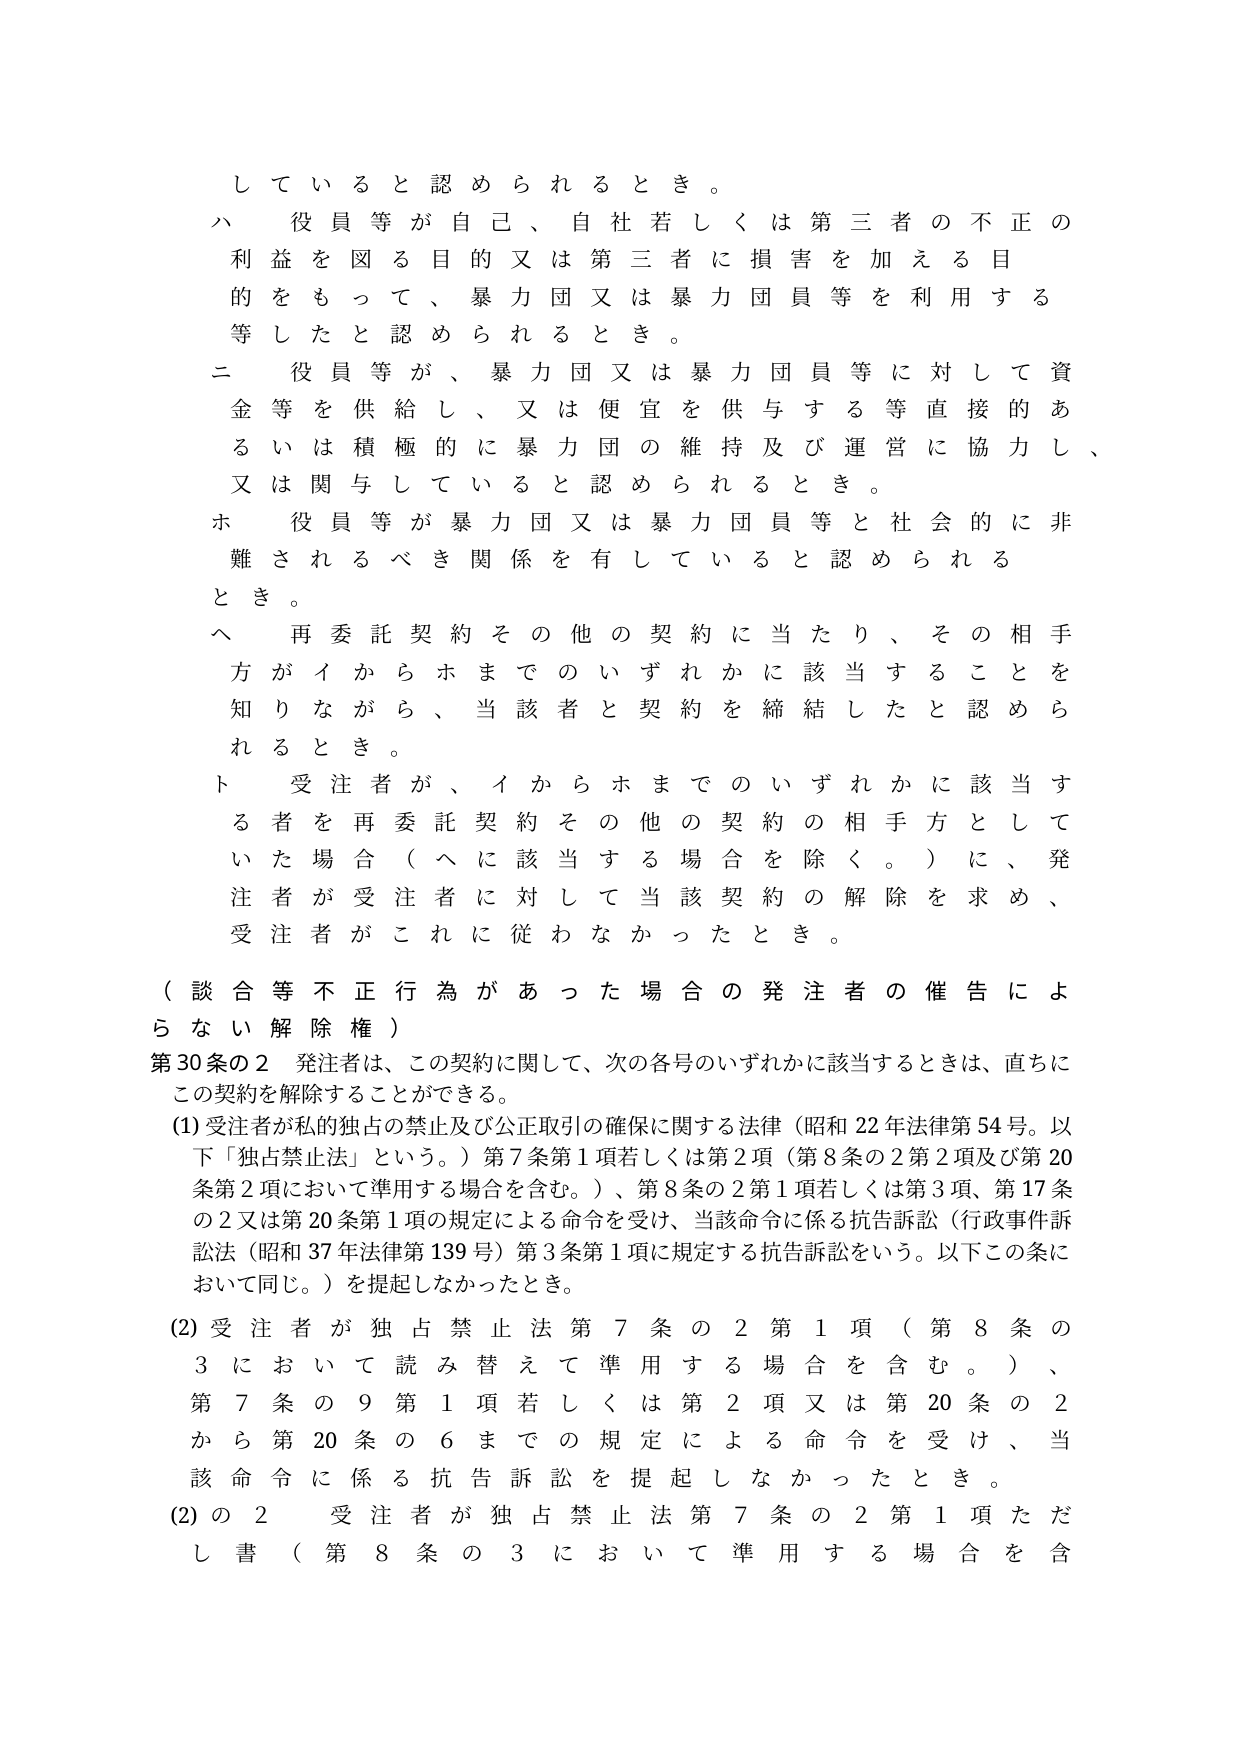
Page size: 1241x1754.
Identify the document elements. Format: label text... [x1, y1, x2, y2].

text (1) 受注者が私的独占の禁止及び公正取引の確保に関する法律（昭和22年法律第54号。以下「独占禁止法」という。）第７条第１項若しくは第２項（第８条の２第２項及び第20条第２項において準用する場合を含む。）、第８条の２第１項若しくは第３項、第17条の２又は第20条第１項の規定による命令を受け、当該命令に係る抗告訴訟（行政事件訴訟法（昭和37年法律第139号）第３条第１項に規定する抗告訴訟をいう。以下この条において同じ。）を提起しなかったとき。 [172, 1109, 1073, 1298]
text ヘ 再委託契約その他の契約に当たり、その相手方がイからホまでのいずれかに該当することを知りながら、当該者と契約を締結したと認められるとき。 [190, 614, 1090, 764]
text 第30条の２ 発注者は、この契約に関して、次の各号のいずれかに該当するときは、直ちにこの契約を解除することができる。 [150, 1046, 1073, 1109]
text ハ 役員等が自己、自社若しくは第三者の不正の利益を図る目的又は第三者に損害を加える目 [193, 202, 1090, 277]
text (2) 受注者が独占禁止法第７条の２第１項（第８条の３において読み替えて準用する場合を含む。）、第７条の９第１項若しくは第２項又は第20条の２から第20条の６までの規定による命令を受け、当該命令に係る抗告訴訟を提起しなかったとき。 [167, 1046, 1090, 1496]
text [167, 1496, 1090, 1571]
text ホ 役員等が暴力団又は暴力団員等と社会的に非難されるべき関係を有していると認められる [190, 502, 1090, 577]
text ニ 役員等が、暴力団又は暴力団員等に対して資金等を供給し、又は便宜を供与する等直接的あるいは積極的に暴力団の維持及び運営に協力し、又は関与していると認められるとき。 [190, 352, 1090, 502]
text 的をもって、暴力団又は暴力団員等を利用する等したと認められるとき。 [213, 277, 1090, 352]
text とき。 [190, 577, 1090, 614]
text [190, 164, 1090, 202]
text （談合等不正行為があった場合の発注者の催告によらない解除権） [150, 971, 1090, 1046]
text ト 受注者が、イからホまでのいずれかに該当する者を再委託契約その他の契約の相手方としていた場合（ヘに該当する場合を除く。）に、発注者が受注者に対して当該契約の解除を求め、受注者がこれに従わなかったとき。 [190, 764, 1090, 952]
